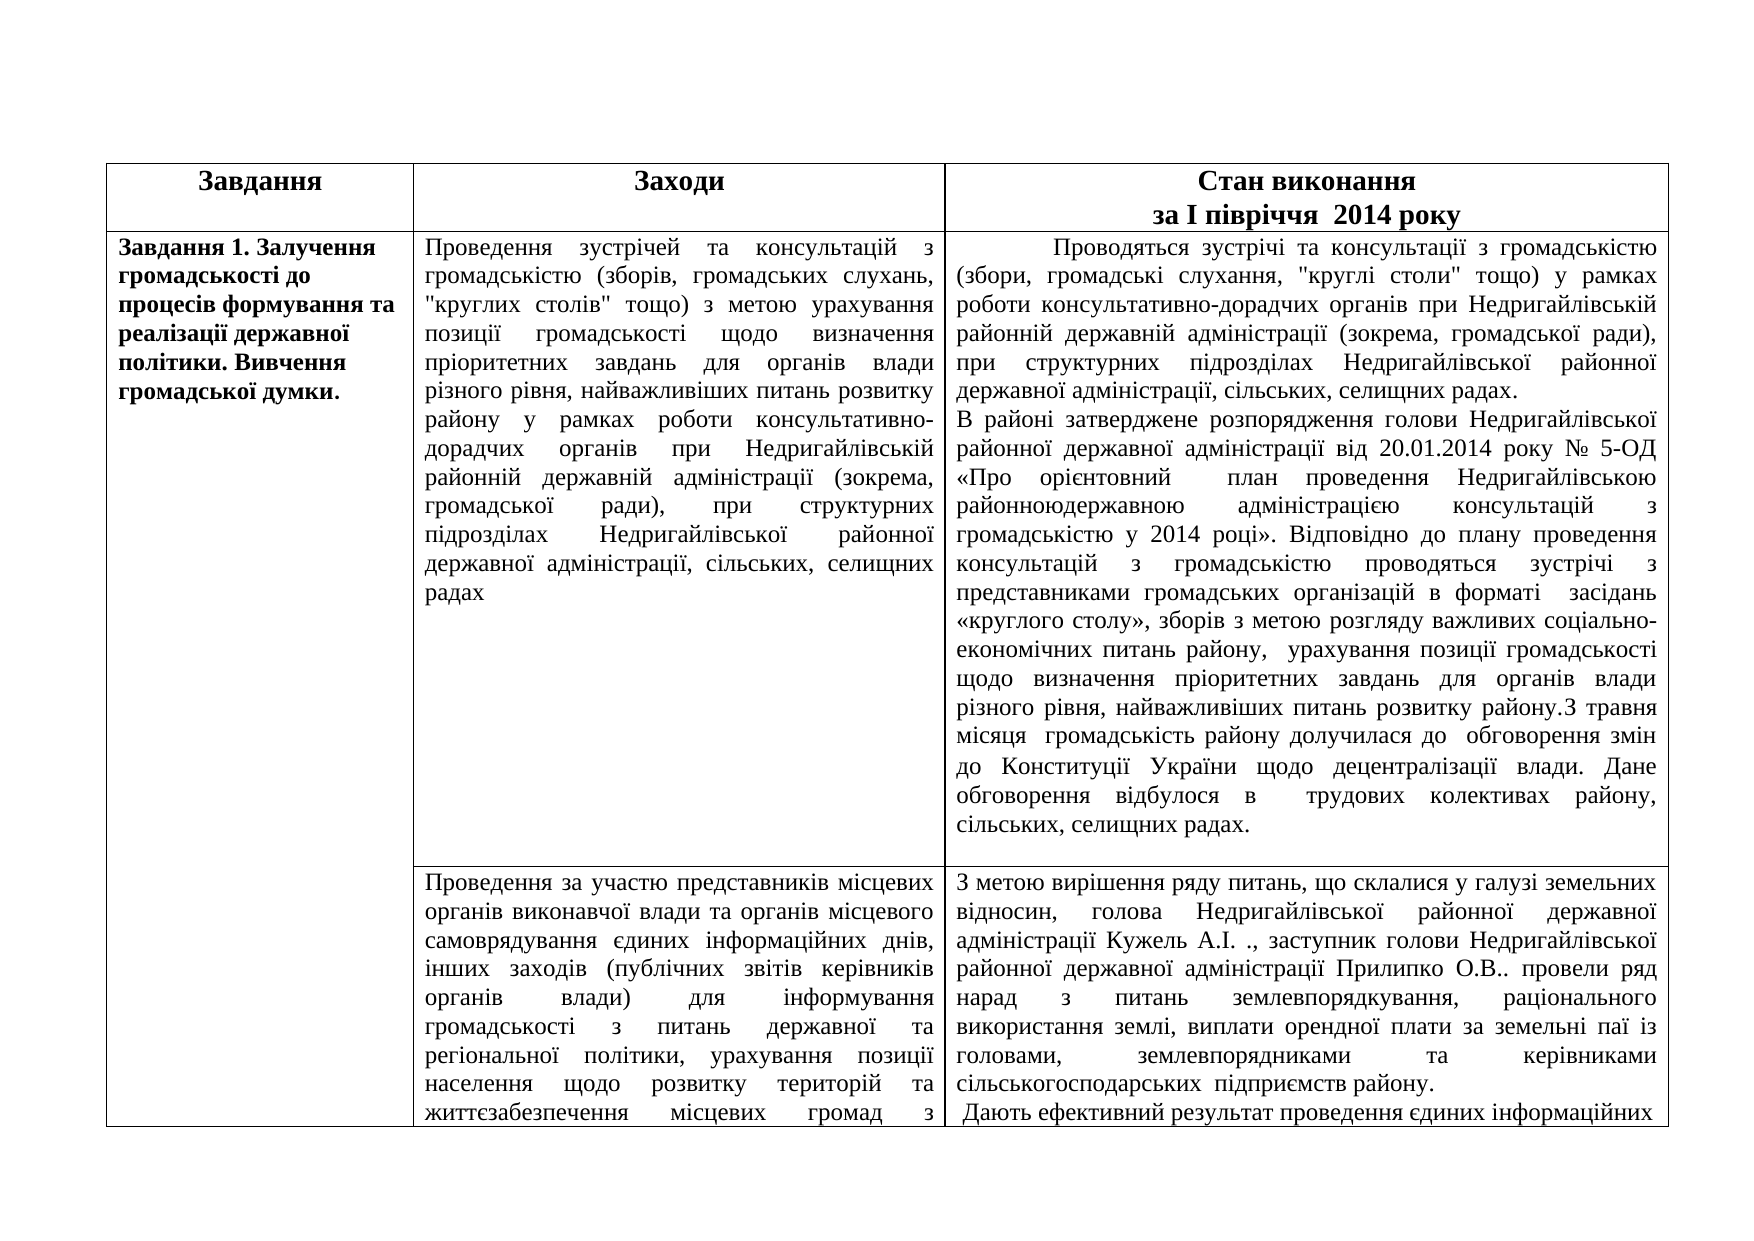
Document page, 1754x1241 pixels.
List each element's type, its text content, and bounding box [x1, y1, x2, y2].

table_cell Завдання 1. Залучення громадськості до процесів формування та реалізації державної політики. Вивчення громадської думки. [107, 232, 413, 1126]
table_header Стан виконання за І півріччя 2014 року [946, 164, 1668, 231]
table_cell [946, 867, 1668, 1126]
table_header Завдання [107, 164, 413, 231]
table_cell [414, 867, 944, 1126]
table_cell Проведення зустрічей та консультацій з громадськістю (зборів, громадських слухань, "круглих столів" тощо) з метою урахування позиції громадськості щодо визначення пріоритетних завдань для органів влади різного рівня, найважливіших питань розвитку району у рамках роботи консультативно-дорадчих органів при Недригайлівській районній державній адміністрації (зокрема, громадської ради), при структурних підрозділах Недригайлівської районної державної адміністрації, сільських, селищних радах [414, 232, 944, 866]
table_cell Проводяться зустрічі та консультації з громадськістю (збори, громадські слухання, "круглі столи" тощо) у рамках роботи консультативно-дорадчих органів при Недригайлівській районній державній адміністрації (зокрема, громадської ради), при структурних підрозділах Недригайлівської районної державної адміністрації, сільських, селищних радах. В районі затверджене розпорядження голови Недригайлівської районної державної адміністрації від 20.01.2014 року № 5-ОД «Про орієнтовний план проведення Недригайлівською районноюдержавною адміністрацією консультацій з громадськістю у 2014 році». Відповідно до плану проведення консультацій з громадськістю проводяться зустрічі з представниками громадських організацій в форматі засідань «круглого столу», зборів з метою розгляду важливих соціально-економічних питань району, урахування позиції громадськості щодо визначення пріоритетних завдань для органів влади різного рівня, найважливіших питань розвитку району.З травня місяця громадськість району долучилася до обговорення змін до Конституції України щодо децентралізації влади. Дане обговорення відбулося в трудових колективах району, сільських, селищних радах. [946, 232, 1668, 866]
table_header Заходи [414, 164, 944, 231]
